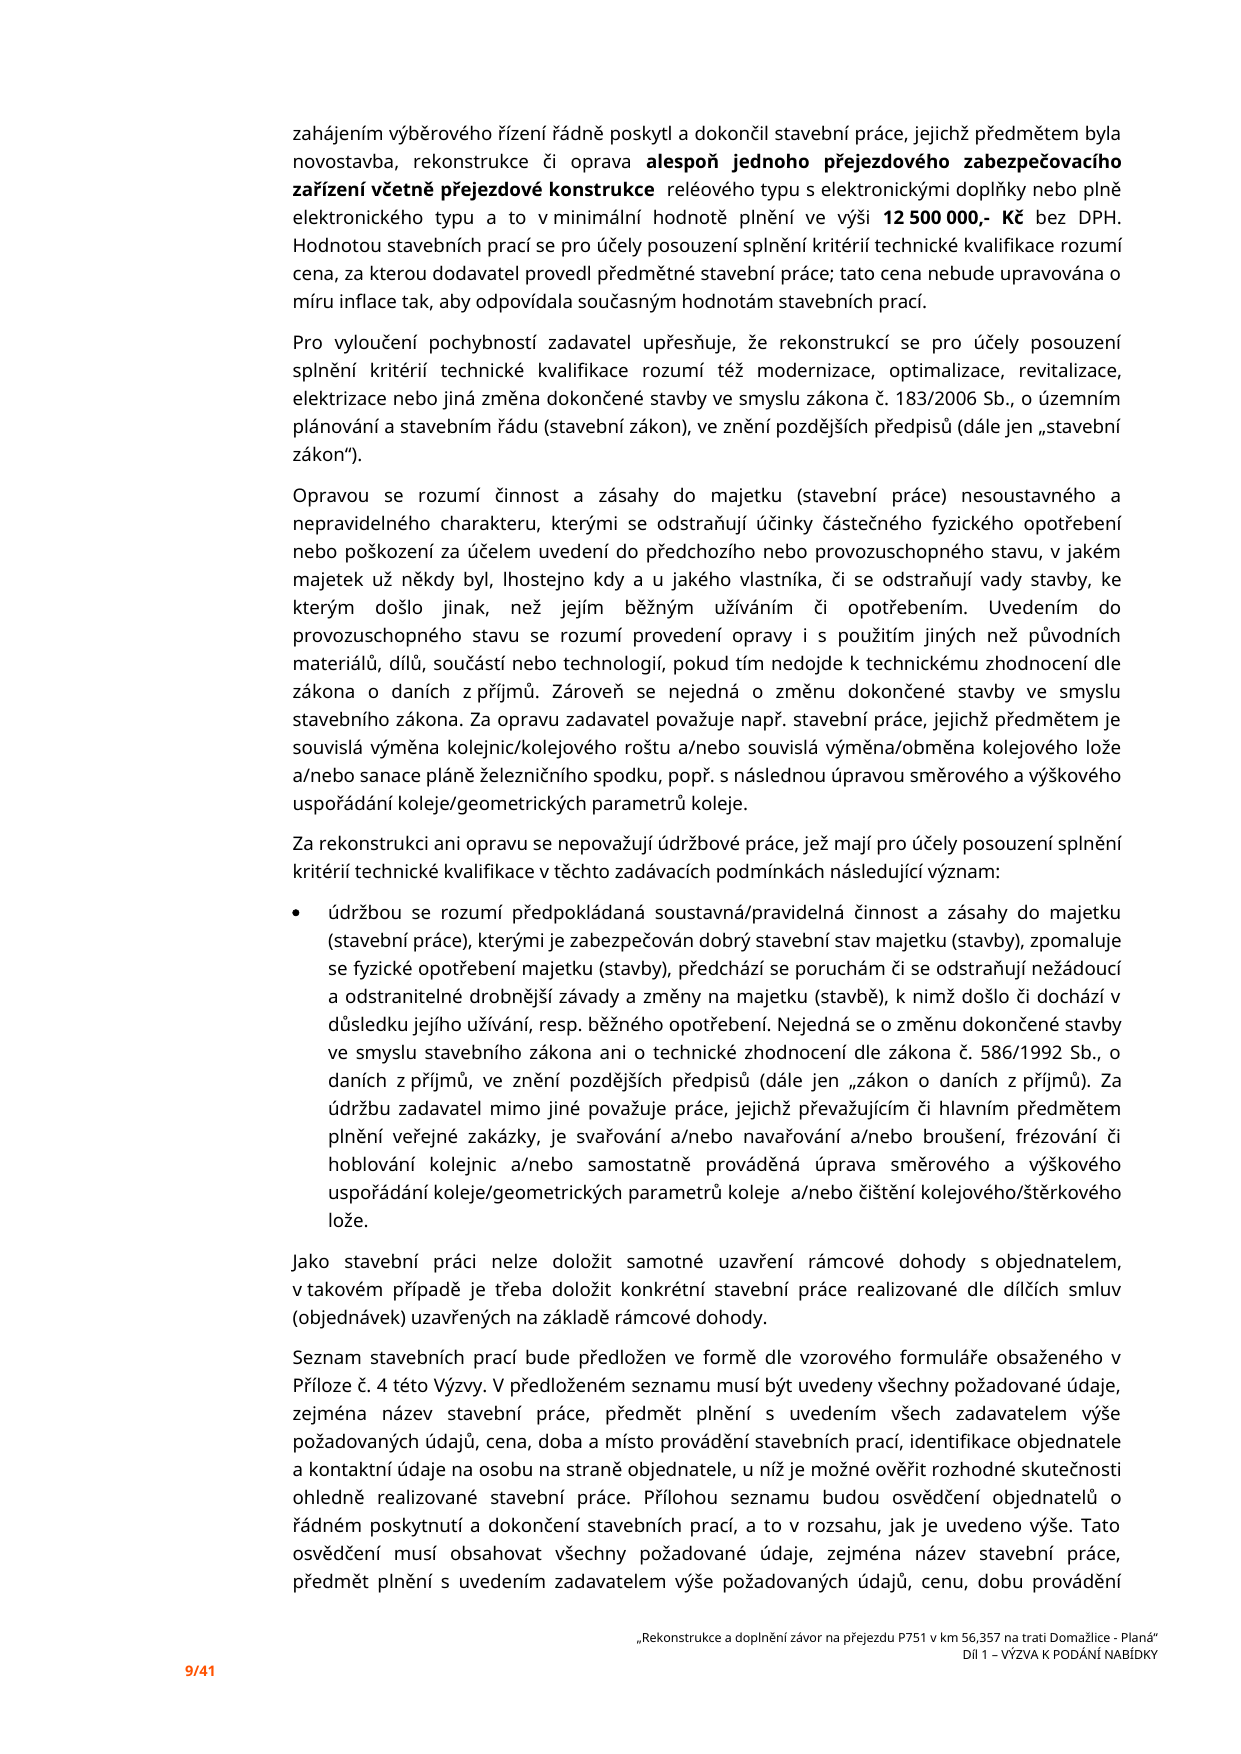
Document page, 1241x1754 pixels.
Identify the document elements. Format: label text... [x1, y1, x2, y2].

text údržbou se rozumí předpokládaná soustavná/pravidelná činnost a zásahy do majetku (stavební práce), kterými je zabezpečován dobrý stavební stav majetku (stavby), zpomaluje se fyzické opotřebení majetku (stavby), předchází se poruchám či se odstraňují nežádoucí a odstranitelné drobnější závady a změny na majetku (stavbě), k nimž došlo či dochází v důsledku jejího užívání, resp. běžného opotřebení. Nejedná se o změnu dokončené stavby ve smyslu stavebního zákona ani o technické zhodnocení dle zákona č. 586/1992 Sb., o daních z příjmů, ve znění pozdějších předpisů (dále jen „zákon o daních z příjmů). Za údržbu zadavatel mimo jiné považuje práce, jejichž převažujícím či hlavním předmětem plnění veřejné zakázky, je svařování a/nebo navařování a/nebo broušení, frézování či hoblování kolejnic a/nebo samostatně prováděná úprava směrového a výškového uspořádání koleje/geometrických parametrů koleje a/nebo čištění kolejového/štěrkového lože. [292, 899, 1122, 1233]
text Za rekonstrukci ani opravu se nepovažují údržbové práce, jež mají pro účely posouzení splnění kritérií technické kvalifikace v těchto zadávacích podmínkách následující význam: [292, 831, 1122, 884]
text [292, 121, 1122, 314]
text Pro vyloučení pochybností zadavatel upřesňuje, že rekonstrukcí se pro účely posouzení splnění kritérií technické kvalifikace rozumí též modernizace, optimalizace, revitalizace, elektrizace nebo jiná změna dokončené stavby ve smyslu zákona č. 183/2006 Sb., o územním plánování a stavebním řádu (stavební zákon), ve znění pozdějších předpisů (dále jen „stavební zákon“). [292, 329, 1122, 467]
text Jako stavební práci nelze doložit samotné uzavření rámcové dohody s objednatelem, v takovém případě je třeba doložit konkrétní stavební práce realizované dle dílčích smluv (objednávek) uzavřených na základě rámcové dohody. [292, 1248, 1122, 1329]
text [292, 1344, 1122, 1594]
text Opravou se rozumí činnost a zásahy do majetku (stavební práce) nesoustavného a nepravidelného charakteru, kterými se odstraňují účinky částečného fyzického opotřebení nebo poškození za účelem uvedení do předchozího nebo provozuschopného stavu, v jakém majetek už někdy byl, lhostejno kdy a u jakého vlastníka, či se odstraňují vady stavby, ke kterým došlo jinak, než jejím běžným užíváním či opotřebením. Uvedením do provozuschopného stavu se rozumí provedení opravy i s použitím jiných než původních materiálů, dílů, součástí nebo technologií, pokud tím nedojde k technickému zhodnocení dle zákona o daních z příjmů. Zároveň se nejedná o změnu dokončené stavby ve smyslu stavebního zákona. Za opravu zadavatel považuje např. stavební práce, jejichž předmětem je souvislá výměna kolejnic/kolejového roštu a/nebo souvislá výměna/obměna kolejového lože a/nebo sanace pláně železničního spodku, popř. s následnou úpravou směrového a výškového uspořádání koleje/geometrických parametrů koleje. [292, 482, 1122, 816]
